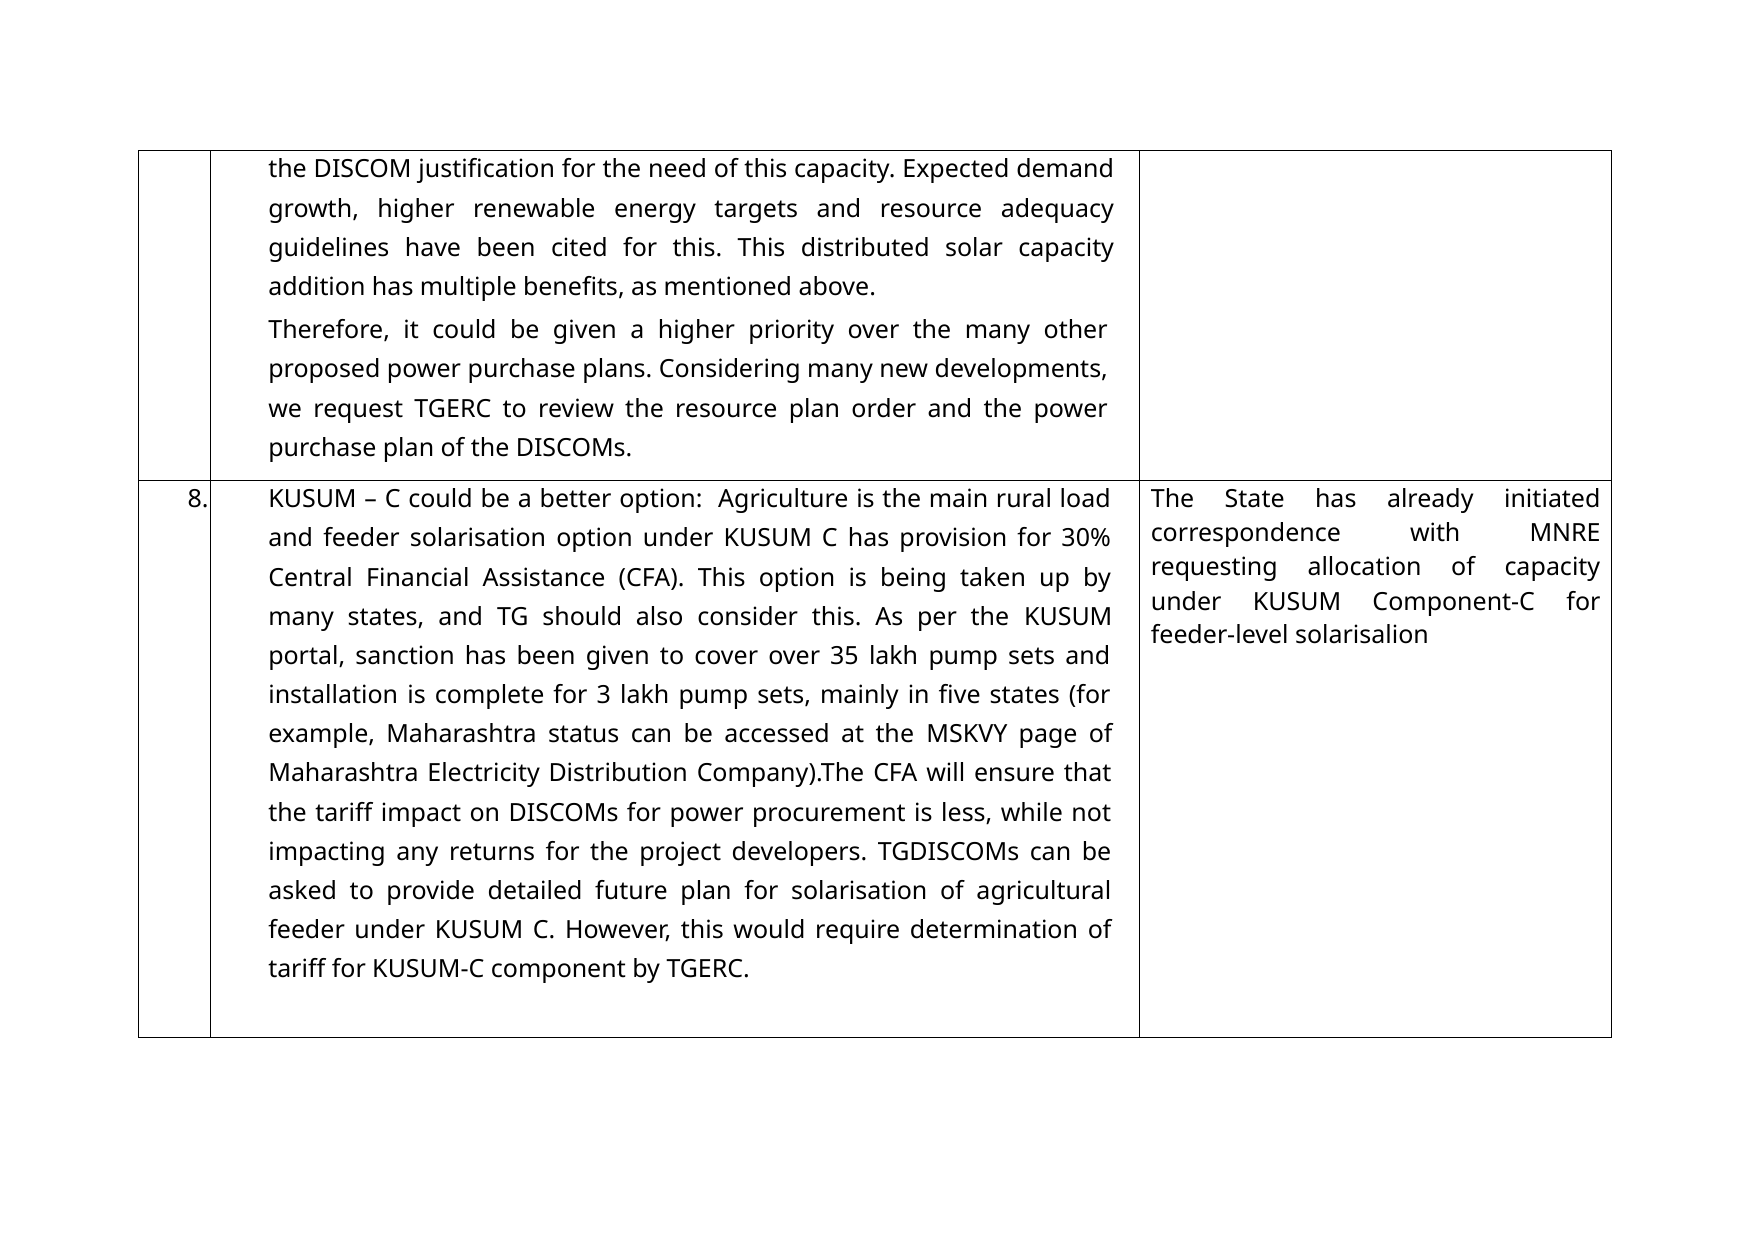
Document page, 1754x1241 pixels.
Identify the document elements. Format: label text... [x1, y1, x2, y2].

table_cell [139, 151, 210, 480]
table_cell The State has already initiated correspondence with MNRE requesting allocation of capacity under KUSUM Component-C for feeder-level solarisalion [1140, 481, 1611, 1037]
table_cell [139, 481, 210, 1037]
table_cell KUSUM – C could be a better option: Agriculture is the main rural load and feeder solarisation option under KUSUM C has provision for 30% Central Financial Assistance (CFA). This option is being taken up by many states, and TG should also consider this. As per the KUSUM portal, sanction has been given to cover over 35 lakh pump sets and installation is complete for 3 lakh pump sets, mainly in five states (for example, Maharashtra status can be accessed at the MSKVY page of Maharashtra Electricity Distribution Company).The CFA will ensure that the tariff impact on DISCOMs for power procurement is less, while not impacting any returns for the project developers. TGDISCOMs can be asked to provide detailed future plan for solarisation of agricultural feeder under KUSUM C. However, this would require determination of tariff for KUSUM-C component by TGERC. [211, 481, 1139, 1037]
table_cell - [1140, 151, 1611, 480]
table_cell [211, 151, 1139, 480]
